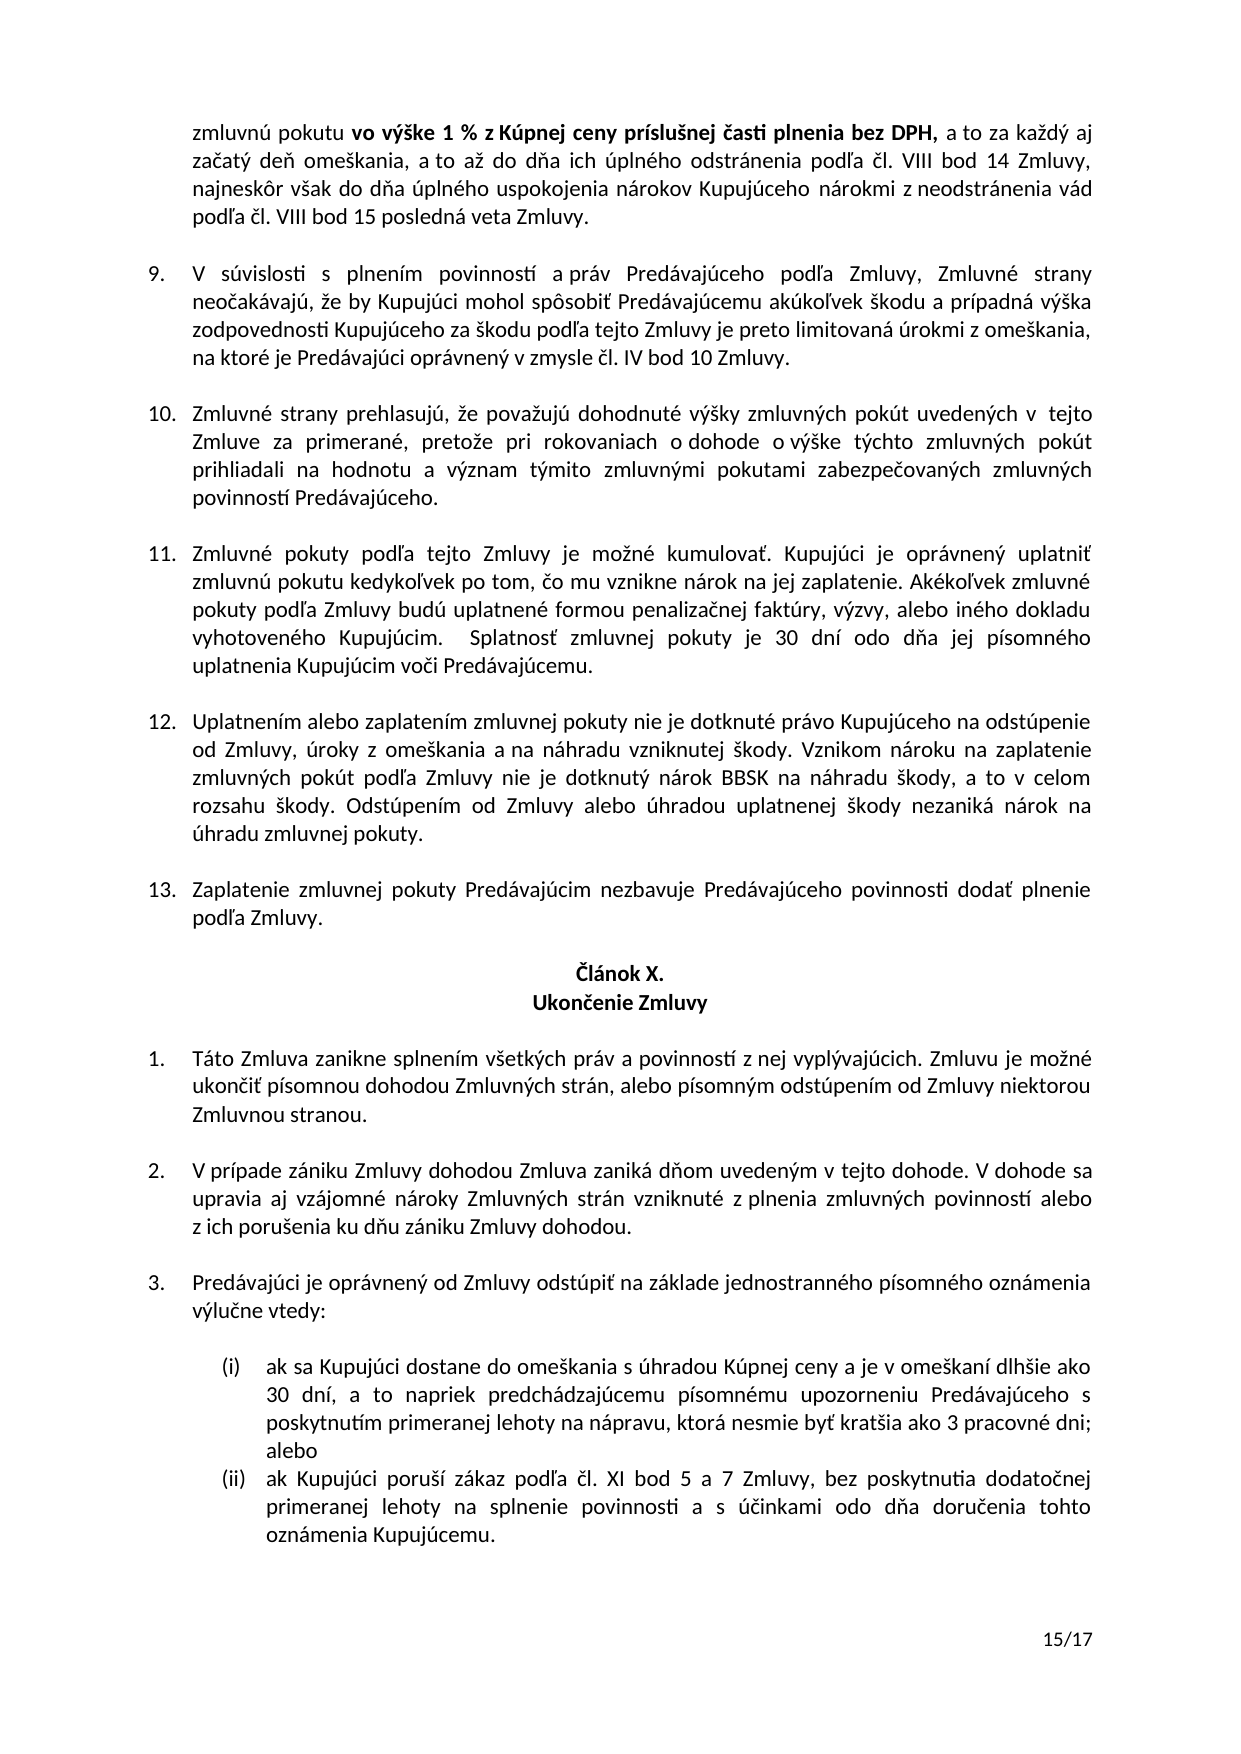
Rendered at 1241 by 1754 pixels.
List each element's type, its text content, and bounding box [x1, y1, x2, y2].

list Ukončenie Zmluvy [148, 988, 1093, 1016]
list V prípade zániku Zmluvy dohodou Zmluva zaniká dňom uvedeným v tejto dohode. V dohode sa upravia aj vzájomné nároky Zmluvných strán vzniknuté z plnenia zmluvných povinností alebo z ich porušenia ku dňu zániku Zmluvy dohodou. [148, 1156, 1093, 1240]
list Predávajúci je oprávnený od Zmluvy odstúpiť na základe jednostranného písomného oznámenia výlučne vtedy: [148, 1268, 1093, 1324]
list V súvislosti s plnením povinností a práv Predávajúceho podľa Zmluvy, Zmluvné strany neočakávajú, že by Kupujúci mohol spôsobiť Predávajúcemu akúkoľvek škodu a prípadná výška zodpovednosti Kupujúceho za škodu podľa tejto Zmluvy je preto limitovaná úrokmi z omeškania, na ktoré je Predávajúci oprávnený v zmysle čl. IV bod 10 Zmluvy. [148, 259, 1093, 371]
text 13. Zaplatenie zmluvnej pokuty Predávajúcim nezbavuje Predávajúceho povinnosti dodať plnenie podľa Zmluvy. [148, 876, 1093, 932]
list ak Kupujúci poruší zákaz podľa čl. XI bod 5 a 7 Zmluvy, bez poskytnutia dodatočnej primeranej lehoty na splnenie povinnosti a s účinkami odo dňa doručenia tohto oznámenia Kupujúcemu. [221, 1464, 1093, 1548]
text 10. Zmluvné strany prehlasujú, že považujú dohodnuté výšky zmluvných pokút uvedených v tejto Zmluve za primerané, pretože pri rokovaniach o dohode o výške týchto zmluvných pokút prihliadali na hodnotu a význam týmito zmluvnými pokutami zabezpečovaných zmluvných povinností Predávajúceho. [148, 399, 1093, 511]
text 11. Zmluvné pokuty podľa tejto Zmluvy je možné kumulovať. Kupujúci je oprávnený uplatniť zmluvnú pokutu kedykoľvek po tom, čo mu vznikne nárok na jej zaplatenie. Akékoľvek zmluvné pokuty podľa Zmluvy budú uplatnené formou penalizačnej faktúry, výzvy, alebo iného dokladu vyhotoveného Kupujúcim. Splatnosť zmluvnej pokuty je 30 dní odo dňa jej písomného uplatnenia Kupujúcim voči Predávajúcemu. [148, 539, 1093, 679]
text 12. Uplatnením alebo zaplatením zmluvnej pokuty nie je dotknuté právo Kupujúceho na odstúpenie od Zmluvy, úroky z omeškania a na náhradu vzniknutej škody. Vznikom nároku na zaplatenie zmluvných pokút podľa Zmluvy nie je dotknutý nárok BBSK na náhradu škody, a to v celom rozsahu škody. Odstúpením od Zmluvy alebo úhradou uplatnenej škody nezaniká nárok na úhradu zmluvnej pokuty. [148, 707, 1093, 847]
list ak sa Kupujúci dostane do omeškania s úhradou Kúpnej ceny a je v omeškaní dlhšie ako 30 dní, a to napriek predchádzajúcemu písomnému upozorneniu Predávajúceho s poskytnutím primeranej lehoty na nápravu, ktorá nesmie byť kratšia ako 3 pracovné dni; alebo [221, 1352, 1093, 1464]
list Táto Zmluva zanikne splnením všetkých práv a povinností z nej vyplývajúcich. Zmluvu je možné ukončiť písomnou dohodou Zmluvných strán, alebo písomným odstúpením od Zmluvy niektorou Zmluvnou stranou. [148, 1044, 1093, 1128]
list Článok X. [148, 959, 1093, 988]
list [148, 118, 1093, 230]
